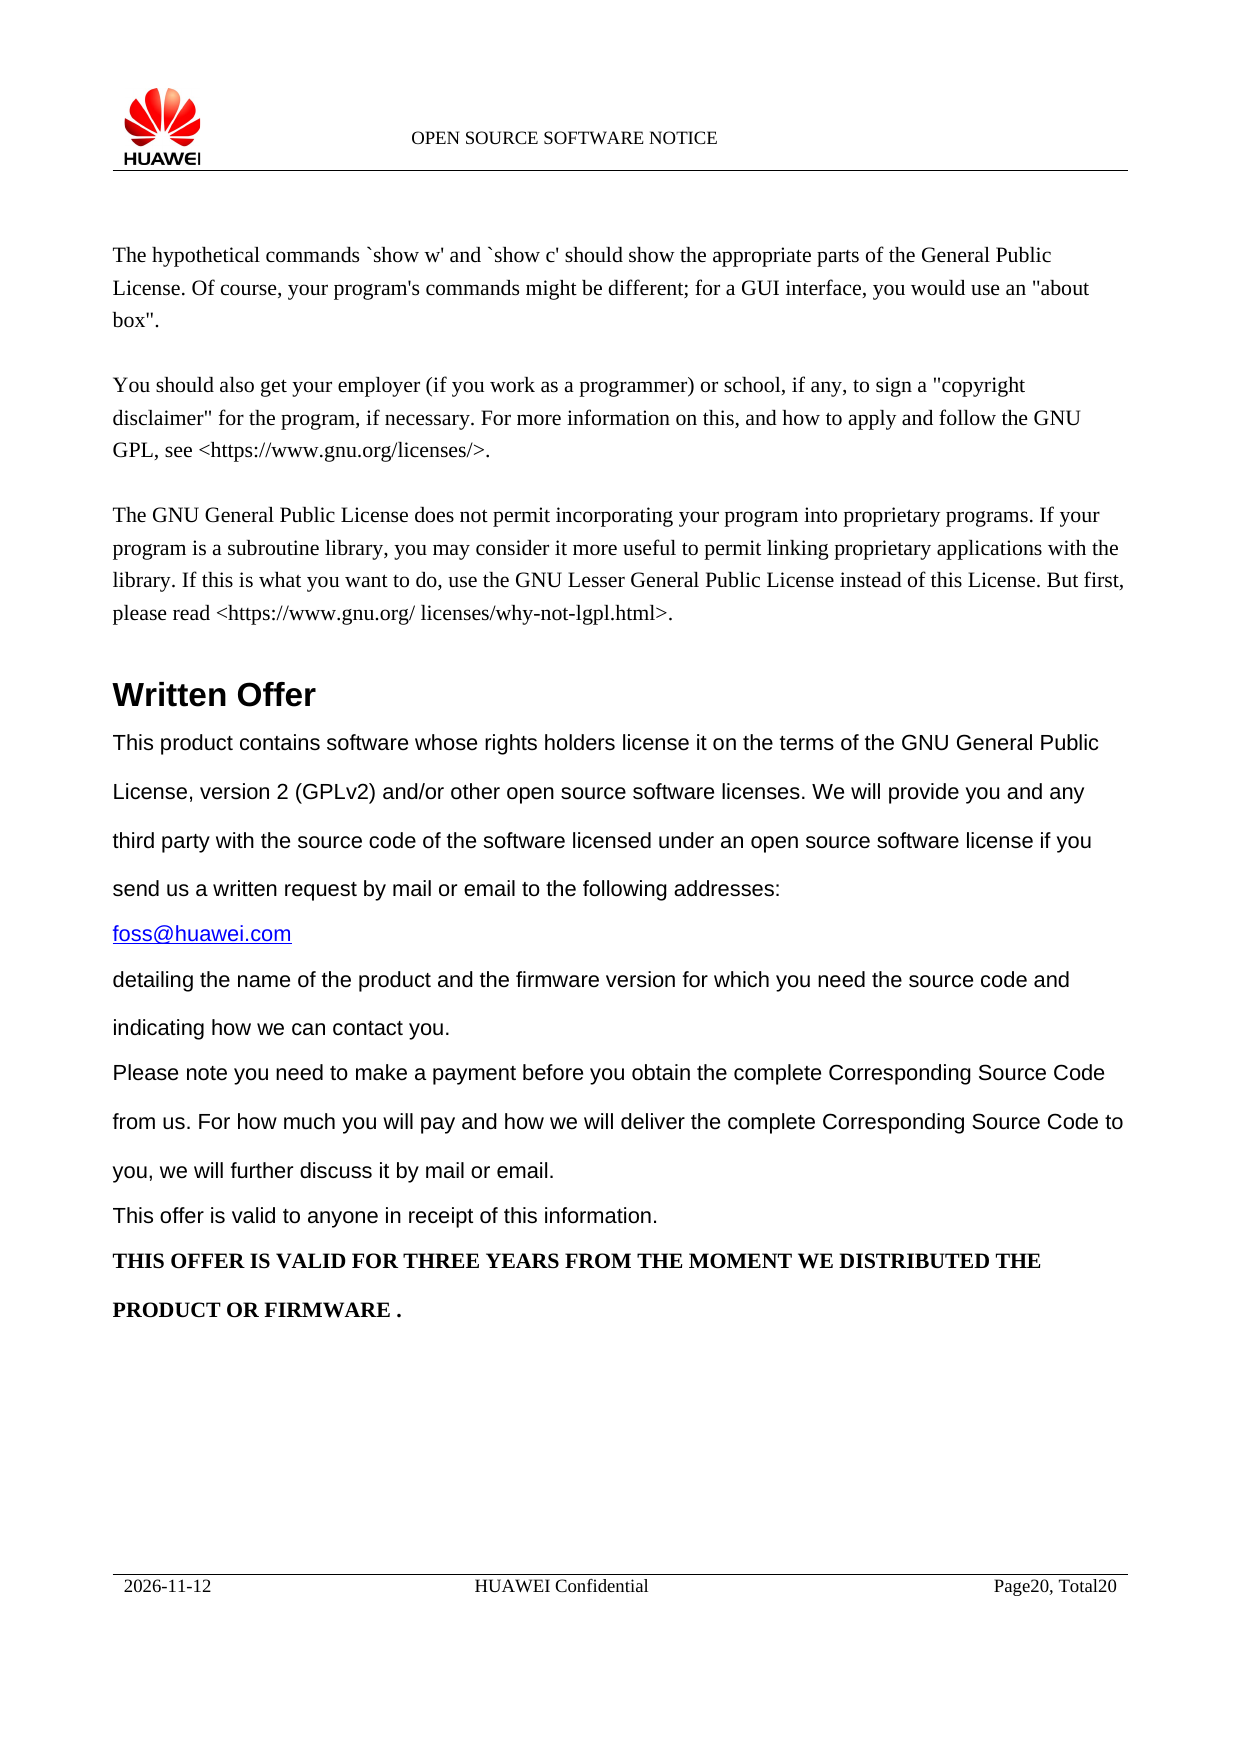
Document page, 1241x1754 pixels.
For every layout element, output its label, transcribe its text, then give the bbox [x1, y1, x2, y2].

picture [124, 88, 201, 165]
text Please note you need to make a payment before you obtain the complete Corresponding Source Code from us. For how much you will pay and how we will deliver the complete Corresponding Source Code to you, we will further discuss it by mail or email. [112, 1057, 1128, 1187]
text You should also get your employer (if you work as a programmer) or school, if any, to sign a "copyright disclaimer" for the program, if necessary. For more information on this, and how to apply and follow the GNU GPL, see <https://www.gnu.org/licenses/>. [112, 369, 1128, 466]
text Written Offer [112, 661, 1128, 726]
text The hypothetical commands `show w' and `show c' should show the appropriate parts of the General Public License. Of course, your program's commands might be different; for a GUI interface, you would use an "about box". [112, 239, 1128, 336]
text This product contains software whose rights holders license it on the terms of the GNU General Public License, version 2 (GPLv2) and/or other open source software licenses. We will provide you and any third party with the source code of the software licensed under an open source software license if you send us a written request by mail or email to the following addresses: [112, 726, 1128, 905]
text This offer is valid for three years from the moment we distributed the product or firmware . [112, 1244, 1128, 1326]
text The GNU General Public License does not permit incorporating your program into proprietary programs. If your program is a subroutine library, you may consider it more useful to permit linking proprietary applications with the library. If this is what you want to do, use the GNU Lesser General Public License instead of this License. But first, please read <https://www.gnu.org/ licenses/why-not-lgpl.html>. [112, 499, 1128, 661]
text detailing the name of the product and the firmware version for which you need the source code and indicating how we can contact you. [112, 963, 1128, 1044]
text This offer is valid to anyone in receipt of this information. [112, 1199, 1128, 1232]
text foss@huawei.com [112, 918, 1128, 950]
